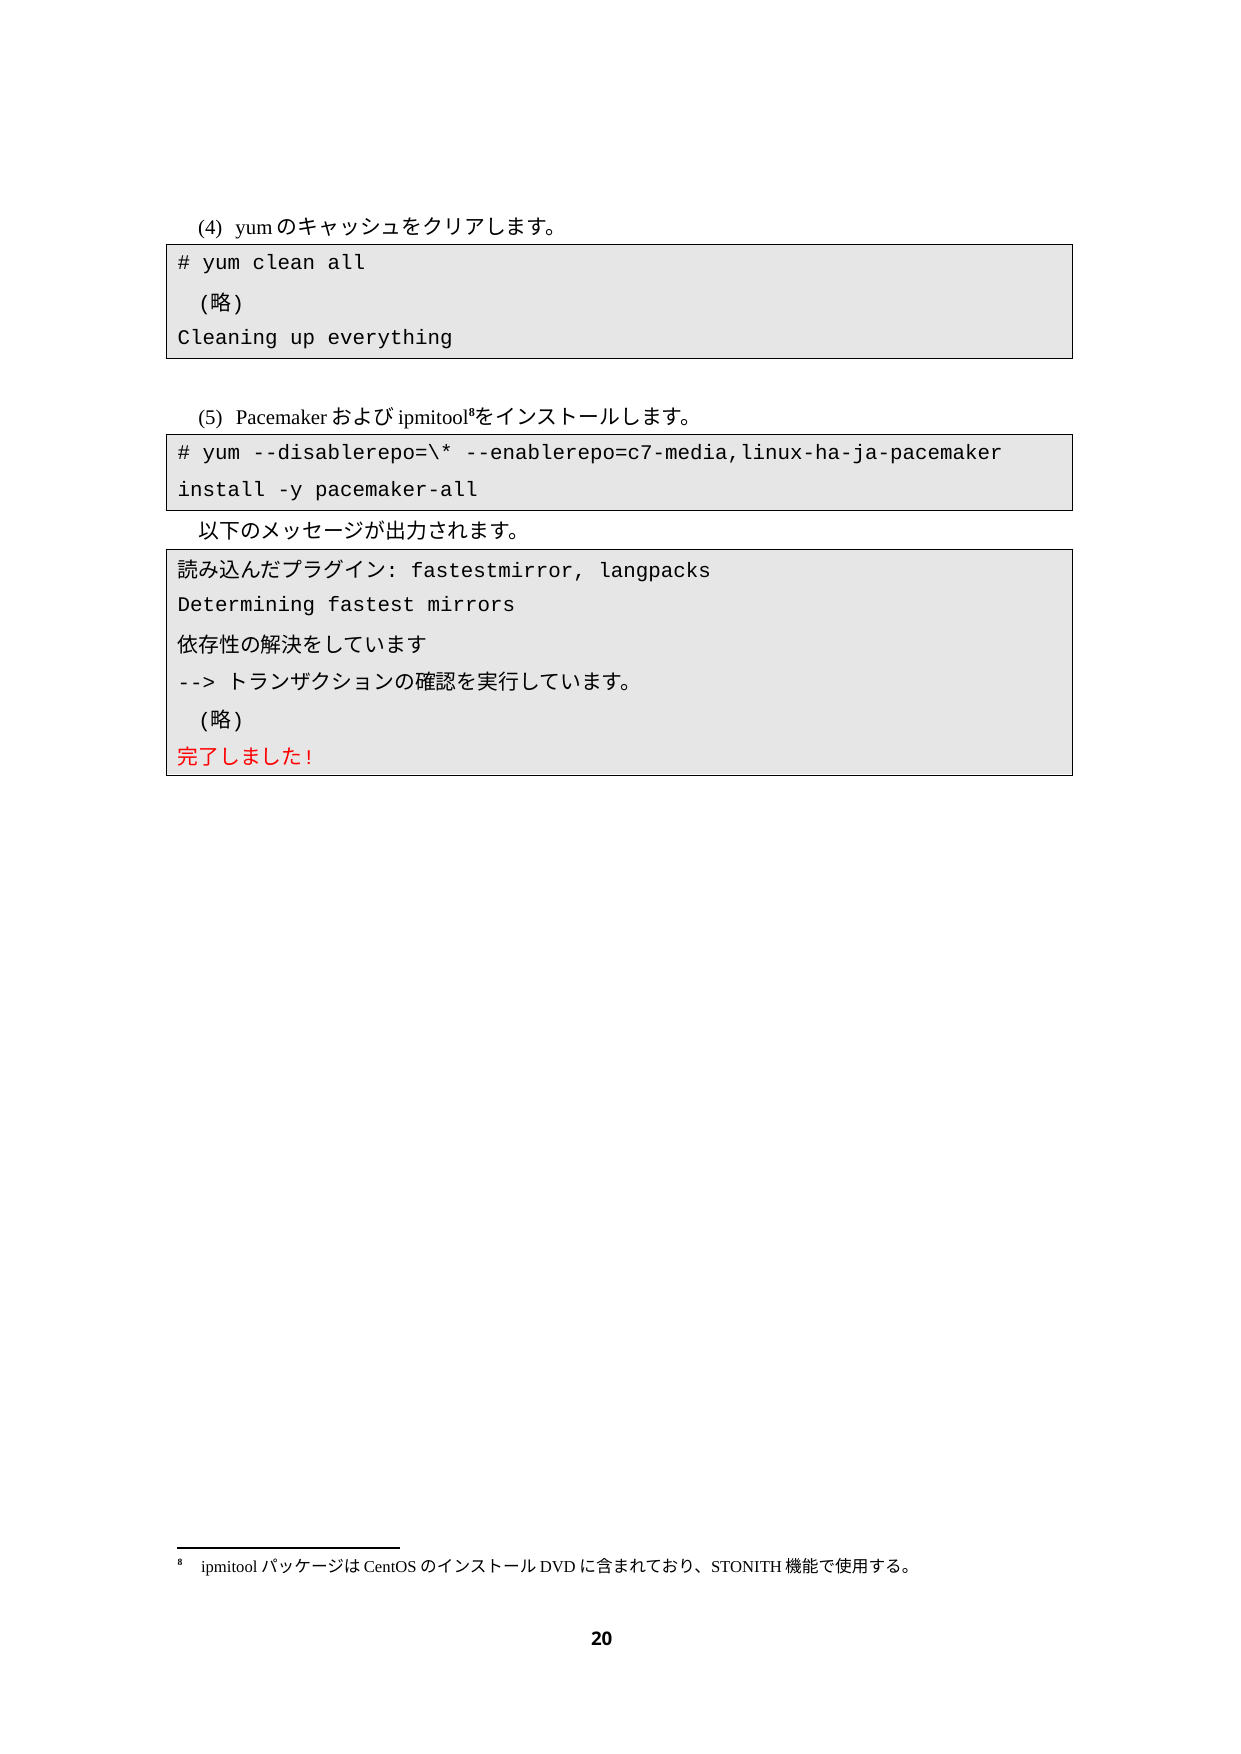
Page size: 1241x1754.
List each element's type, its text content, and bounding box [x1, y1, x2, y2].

table_header # yum clean all (略) Cleaning up everything [167, 245, 1072, 358]
text 以下のメッセージが出力されます。 [177, 511, 1054, 548]
table_header # yum --disablerepo=\* --enablerepo=c7-media,linux-ha-ja-pacemaker install -y pacemaker-all [167, 435, 1072, 510]
list Pacemakerおよびipmitoolをインストールします。 [198, 396, 1054, 434]
table_header 読み込んだプラグイン: fastestmirror, langpacks Determining fastest mirrors 依存性の解決をしています --> トランザクションの確認を実行しています。 (略) 完了しました! [167, 550, 1072, 774]
list yumのキャッシュをクリアします。 [198, 207, 1054, 244]
